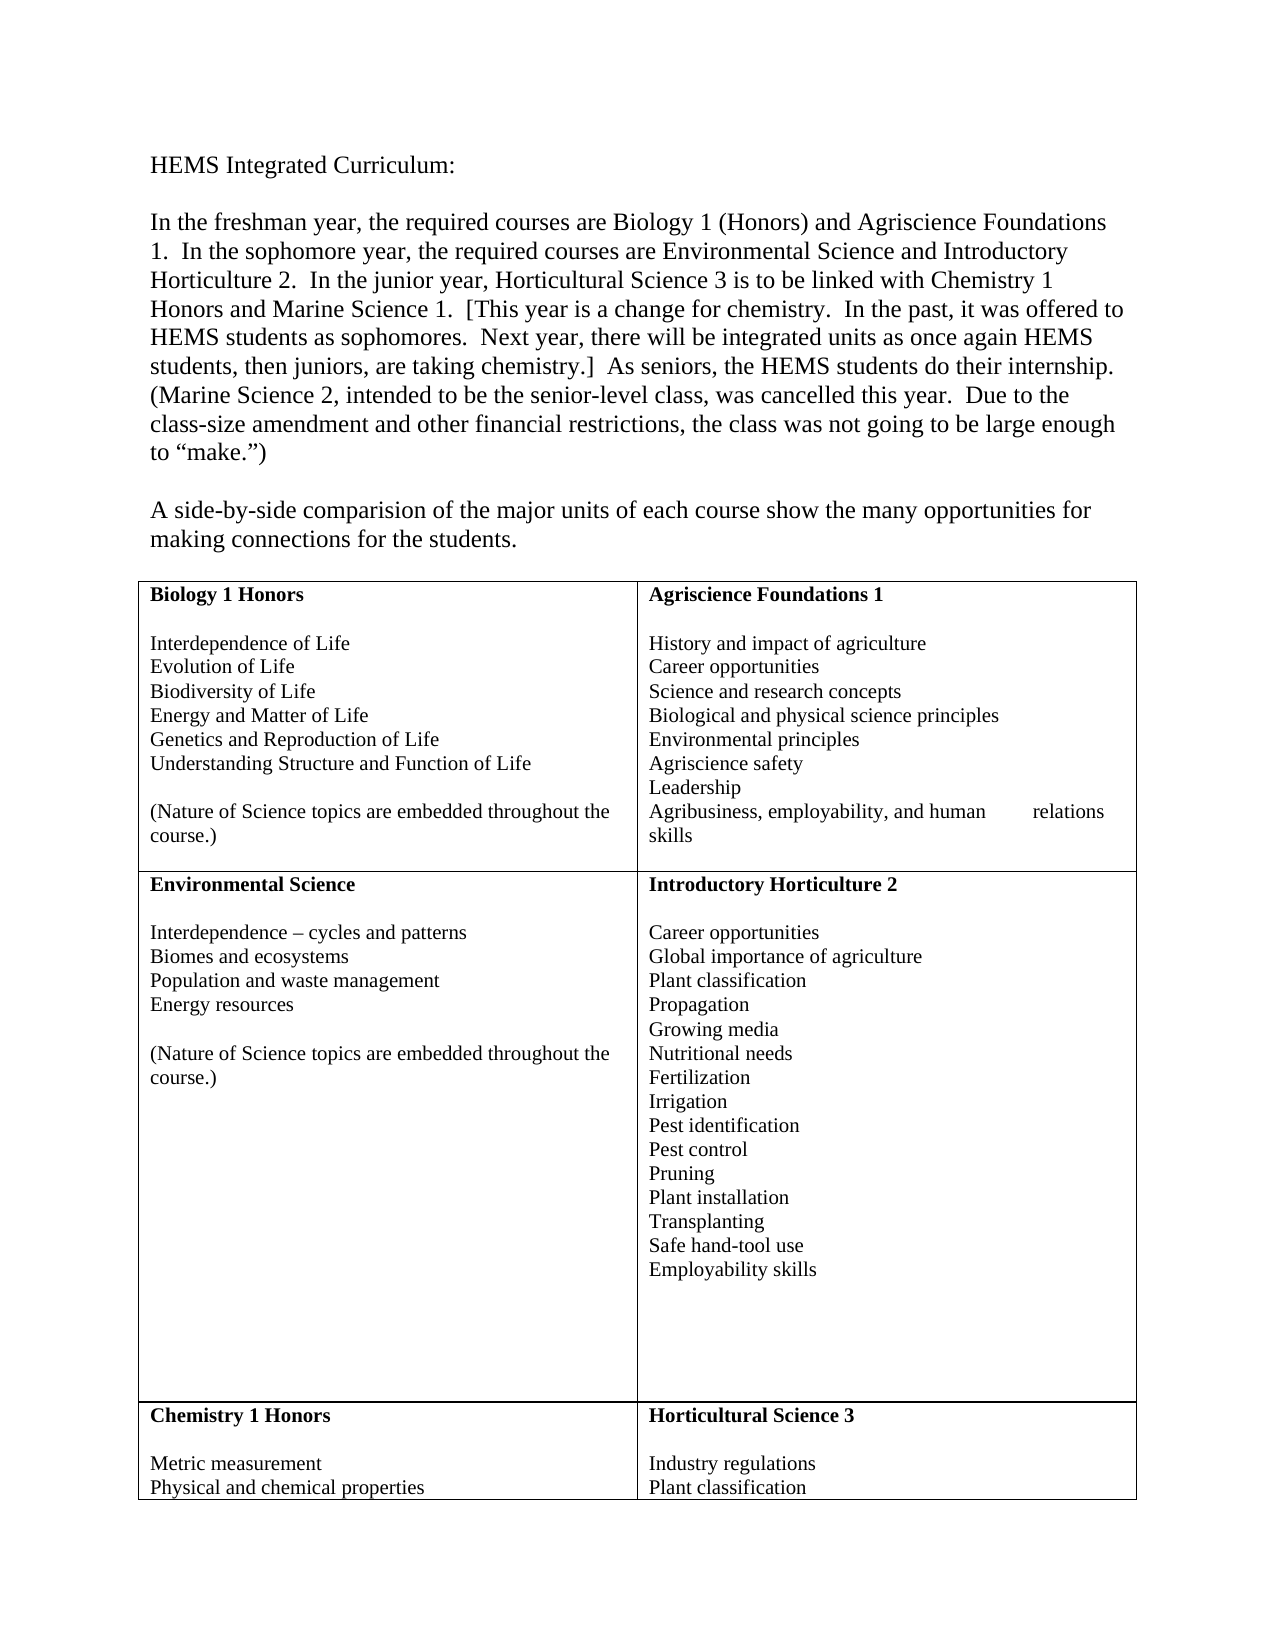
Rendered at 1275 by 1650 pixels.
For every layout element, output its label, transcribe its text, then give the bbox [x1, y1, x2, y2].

text HEMS Integrated Curriculum: [150, 150, 1125, 179]
table_cell Environmental Science Interdependence – cycles and patterns Biomes and ecosystems Population and waste management Energy resources (Nature of Science topics are embedded throughout the course.) [139, 872, 637, 1401]
table_header Agriscience Foundations 1 History and impact of agriculture Career opportunities Science and research concepts Biological and physical science principles Environmental principles Agriscience safety Leadership Agribusiness, employability, and human relations skills [638, 582, 1136, 871]
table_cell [139, 1403, 637, 1499]
text A side-by-side comparision of the major units of each course show the many opportunities for making connections for the students. [150, 495, 1125, 552]
table_header Biology 1 Honors Interdependence of Life Evolution of Life Biodiversity of Life Energy and Matter of Life Genetics and Reproduction of Life Understanding Structure and Function of Life (Nature of Science topics are embedded throughout the course.) [139, 582, 637, 871]
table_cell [638, 1403, 1136, 1499]
table_cell Introductory Horticulture 2 Career opportunities Global importance of agriculture Plant classification Propagation Growing media Nutritional needs Fertilization Irrigation Pest identification Pest control Pruning Plant installation Transplanting Safe hand-tool use Employability skills [638, 872, 1136, 1401]
text In the freshman year, the required courses are Biology 1 (Honors) and Agriscience Foundations 1. In the sophomore year, the required courses are Environmental Science and Introductory Horticulture 2. In the junior year, Horticultural Science 3 is to be linked with Chemistry 1 Honors and Marine Science 1. [This year is a change for chemistry. In the past, it was offered to HEMS students as sophomores. Next year, there will be integrated units as once again HEMS students, then juniors, are taking chemistry.] As seniors, the HEMS students do their internship. (Marine Science 2, intended to be the senior-level class, was cancelled this year. Due to the class-size amendment and other financial restrictions, the class was not going to be large enough to “make.”) [150, 207, 1125, 466]
